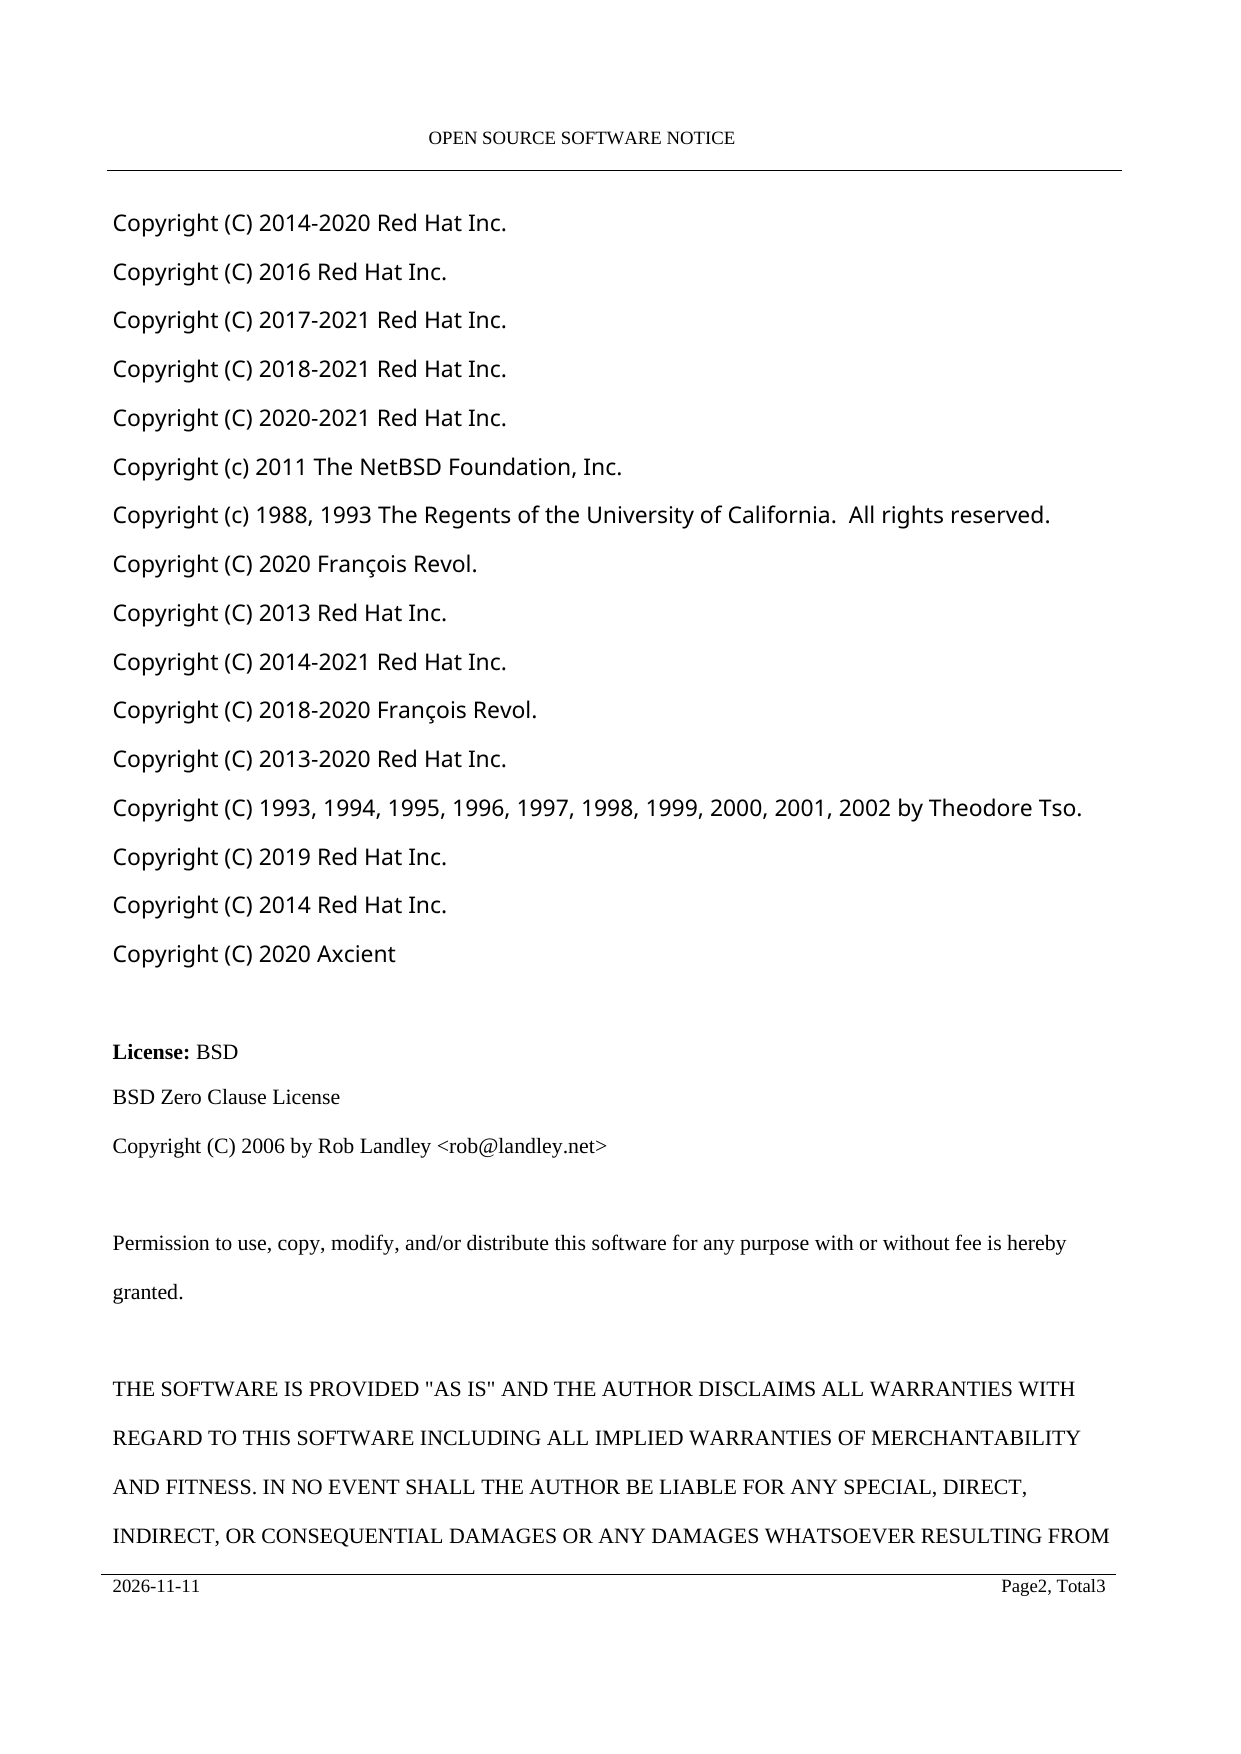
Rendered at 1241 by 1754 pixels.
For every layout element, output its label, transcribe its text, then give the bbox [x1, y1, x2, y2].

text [112, 1080, 1128, 1551]
text License: BSD [112, 1035, 1128, 1068]
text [112, 206, 1128, 1019]
